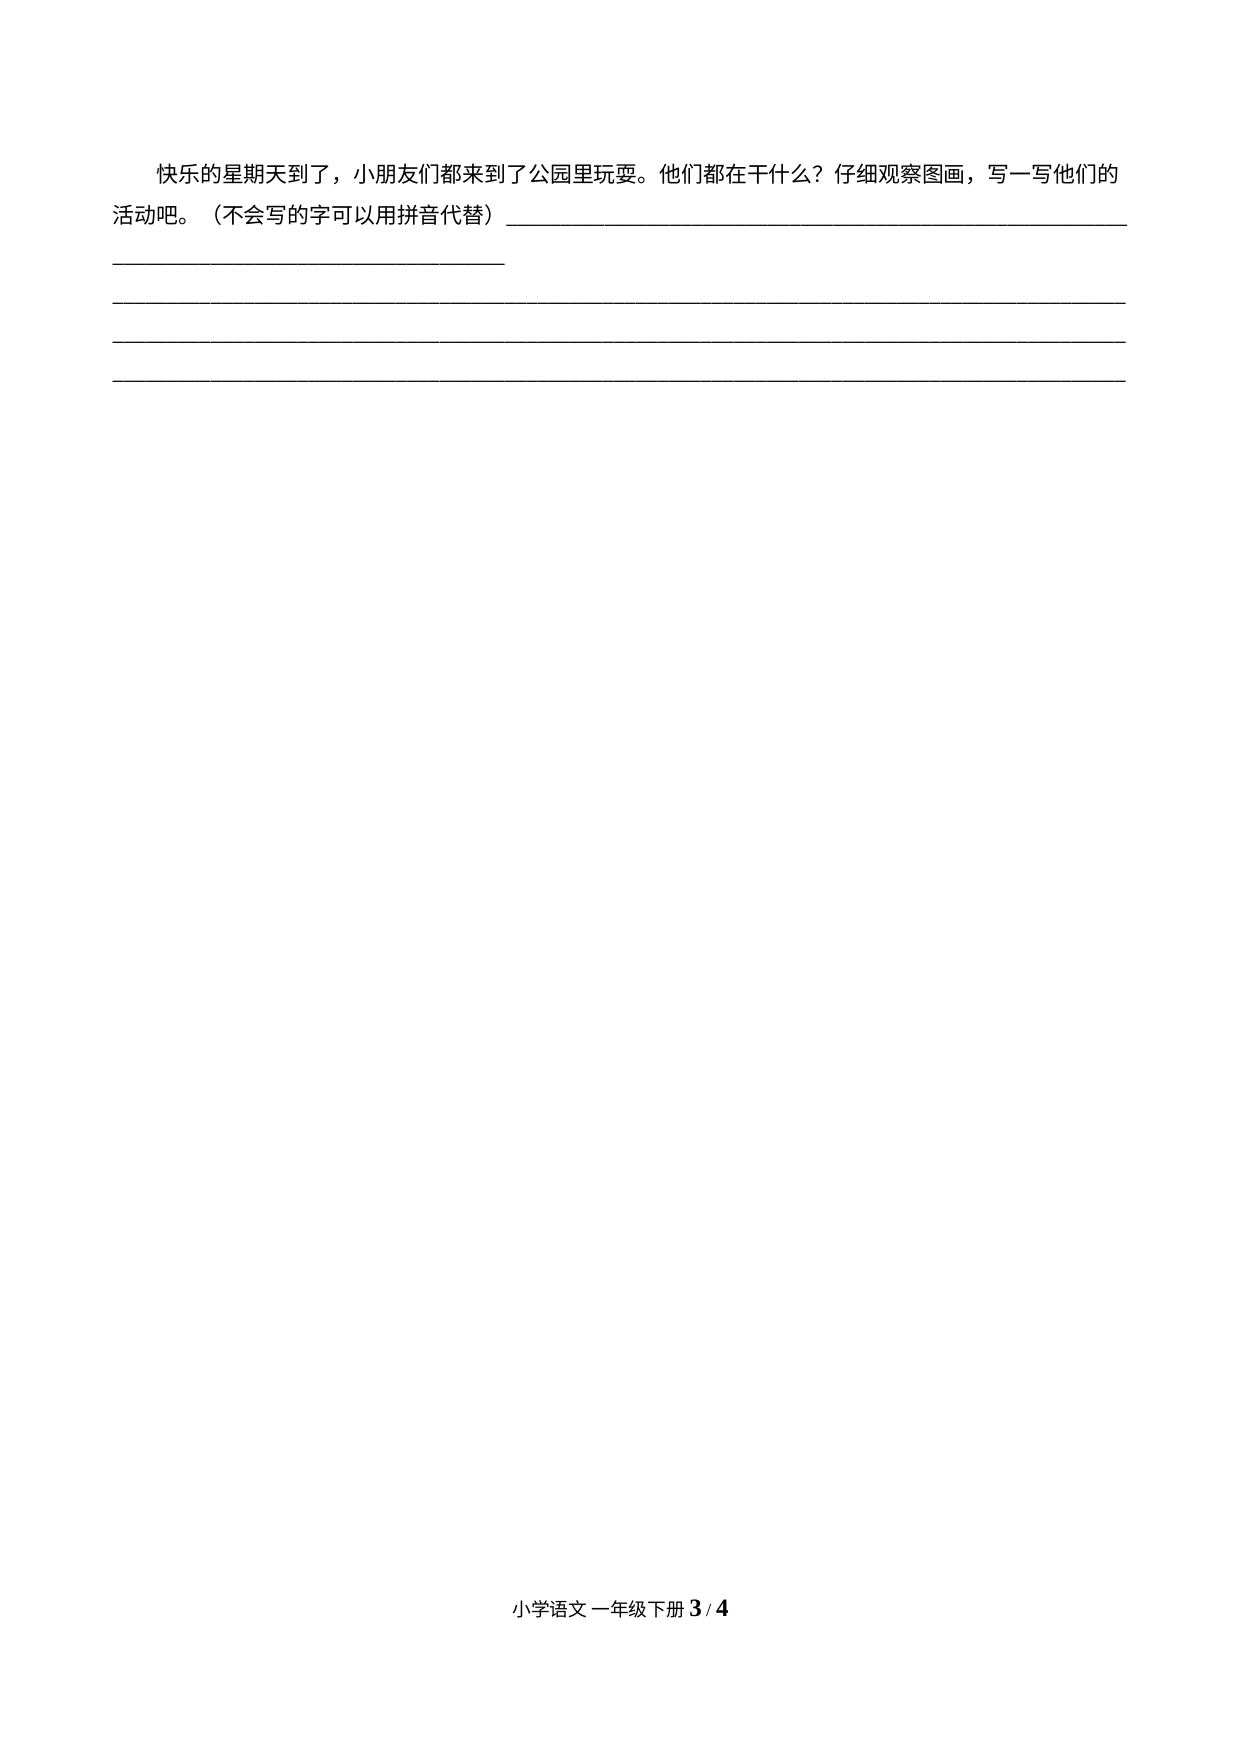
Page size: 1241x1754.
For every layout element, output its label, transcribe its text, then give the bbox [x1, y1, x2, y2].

text _____________________________________________________________________________________________ [112, 355, 1128, 388]
text 快乐的星期天到了，小朋友们都来到了公园里玩耍。他们都在干什么？仔细观察图画，写一写他们的活动吧。（不会写的字可以用拼音代替）_____________________________________________________________________________________________ [112, 157, 1128, 270]
text _____________________________________________________________________________________________ [112, 316, 1128, 349]
text _____________________________________________________________________________________________ [112, 277, 1128, 309]
